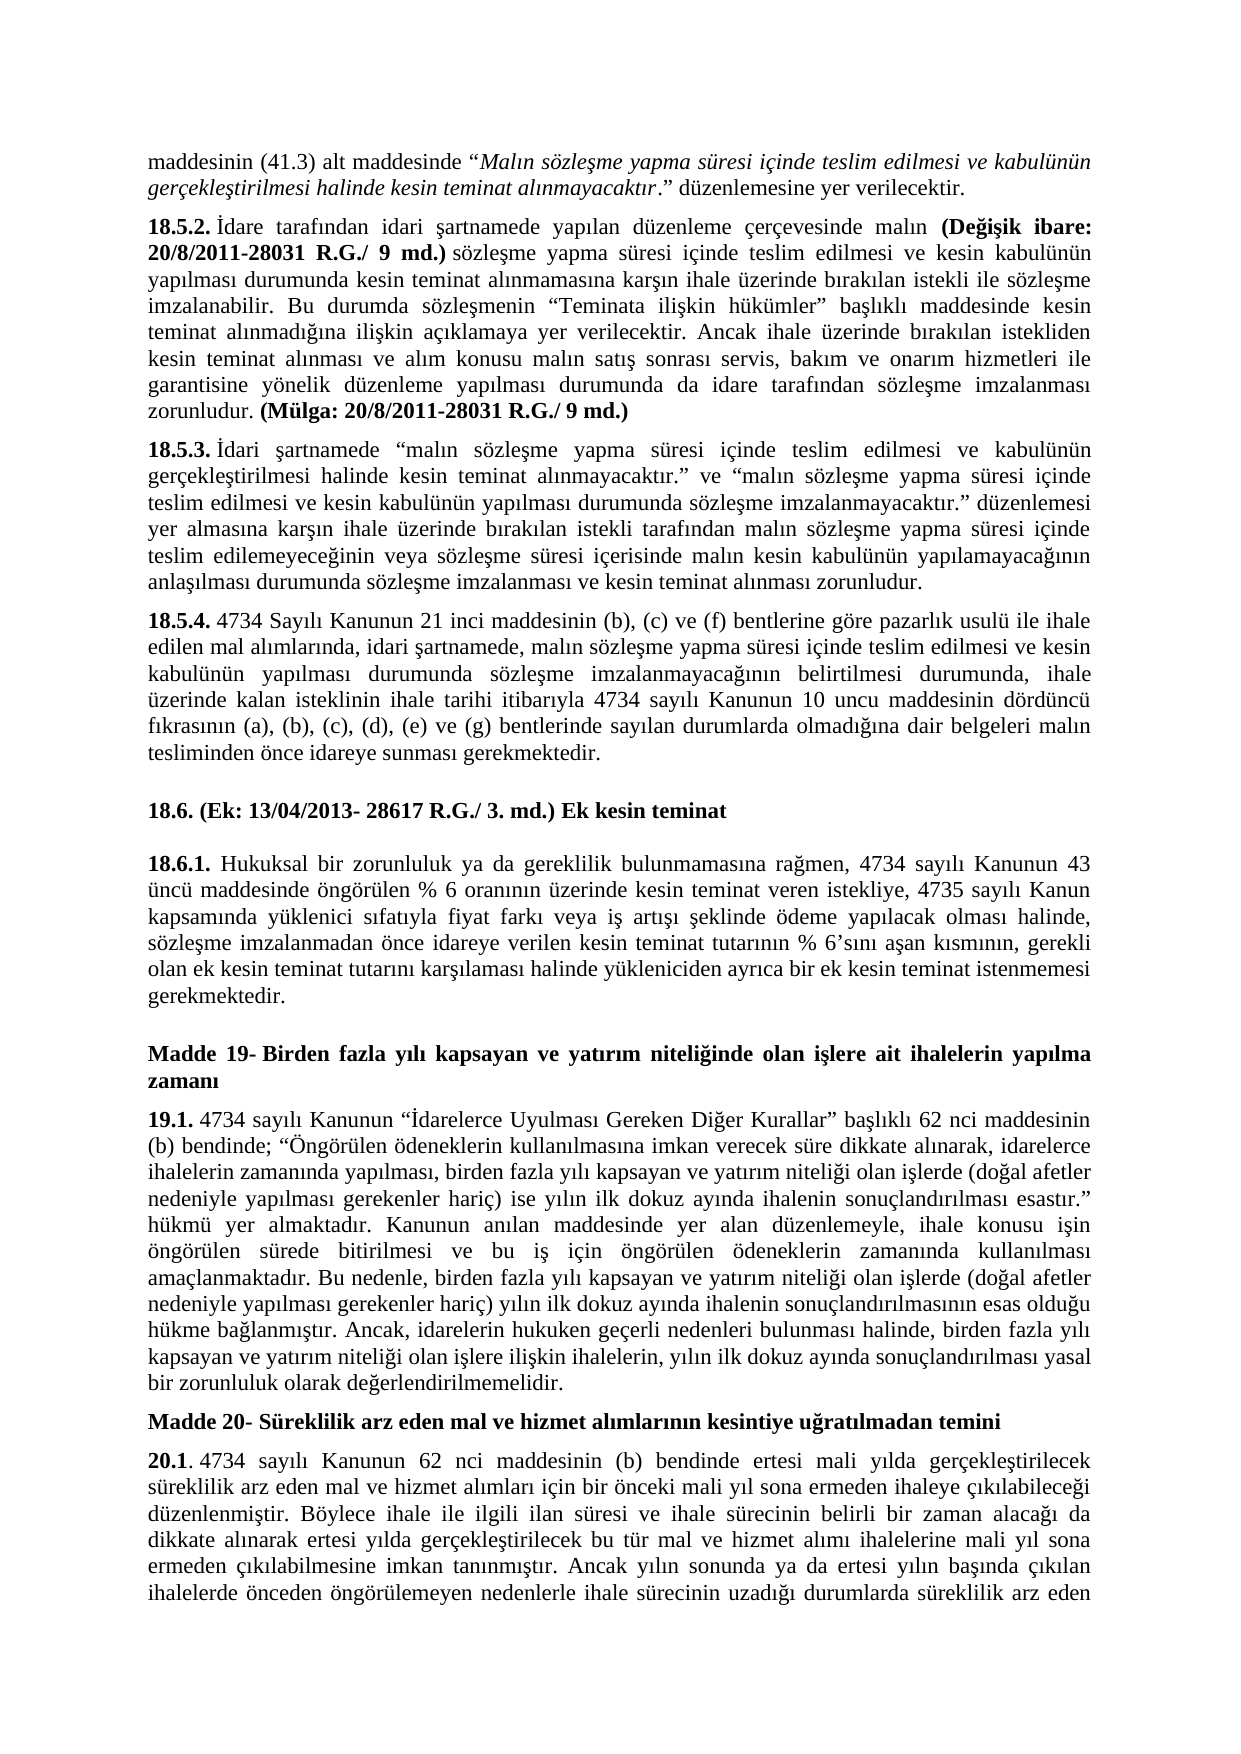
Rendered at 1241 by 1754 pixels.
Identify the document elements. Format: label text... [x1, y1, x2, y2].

text 18.6.1. Hukuksal bir zorunluluk ya da gereklilik bulunmamasına rağmen, 4734 sayılı Kanunun 43 üncü maddesinde öngörülen % 6 oranının üzerinde kesin teminat veren istekliye, 4735 sayılı Kanun kapsamında yüklenici sıfatıyla fiyat farkı veya iş artışı şeklinde ödeme yapılacak olması halinde, sözleşme imzalanmadan önce idareye verilen kesin teminat tutarının % 6’sını aşan kısmının, gerekli olan ek kesin teminat tutarını karşılaması halinde yükleniciden ayrıca bir ek kesin teminat istenmemesi gerekmektedir. [148, 850, 1092, 1008]
text 19.1. 4734 sayılı Kanunun “İdarelerce Uyulması Gereken Diğer Kurallar” başlıklı 62 nci maddesinin (b) bendinde; “Öngörülen ödeneklerin kullanılmasına imkan verecek süre dikkate alınarak, idarelerce ihalelerin zamanında yapılması, birden fazla yılı kapsayan ve yatırım niteliği olan işlerde (doğal afetler nedeniyle yapılması gerekenler hariç) ise yılın ilk dokuz ayında ihalenin sonuçlandırılması esastır.” hükmü yer almaktadır. Kanunun anılan maddesinde yer alan düzenlemeyle, ihale konusu işin öngörülen sürede bitirilmesi ve bu iş için öngörülen ödeneklerin zamanında kullanılması amaçlanmaktadır. Bu nedenle, birden fazla yılı kapsayan ve yatırım niteliği olan işlerde (doğal afetler nedeniyle yapılması gerekenler hariç) yılın ilk dokuz ayında ihalenin sonuçlandırılmasının esas olduğu hükme bağlanmıştır. Ancak, idarelerin hukuken geçerli nedenleri bulunması halinde, birden fazla yılı kapsayan ve yatırım niteliği olan işlere ilişkin ihalelerin, yılın ilk dokuz ayında sonuçlandırılması yasal bir zorunluluk olarak değerlendirilmemelidir. [148, 1106, 1092, 1396]
text 18.5.4. 4734 Sayılı Kanunun 21 inci maddesinin (b), (c) ve (f) bentlerine göre pazarlık usulü ile ihale edilen mal alımlarında, idari şartnamede, malın sözleşme yapma süresi içinde teslim edilmesi ve kesin kabulünün yapılması durumunda sözleşme imzalanmayacağının belirtilmesi durumunda, ihale üzerinde kalan isteklinin ihale tarihi itibarıyla 4734 sayılı Kanunun 10 uncu maddesinin dördüncü fıkrasının (a), (b), (c), (d), (e) ve (g) bentlerinde sayılan durumlarda olmadığına dair belgeleri malın tesliminden önce idareye sunması gerekmektedir. [148, 607, 1092, 765]
text Madde 20- Süreklilik arz eden mal ve hizmet alımlarının kesintiye uğratılmadan temini [148, 1408, 1092, 1434]
text 18.5.2. İdare tarafından idari şartnamede yapılan düzenleme çerçevesinde malın (Değişik ibare: 20/8/2011-28031 R.G./ 9 md.) sözleşme yapma süresi içinde teslim edilmesi ve kesin kabulünün yapılması durumunda kesin teminat alınmamasına karşın ihale üzerinde bırakılan istekli ile sözleşme imzalanabilir. Bu durumda sözleşmenin “Teminata ilişkin hükümler” başlıklı maddesinde kesin teminat alınmadığına ilişkin açıklamaya yer verilecektir. Ancak ihale üzerinde bırakılan istekliden kesin teminat alınması ve alım konusu malın satış sonrası servis, bakım ve onarım hizmetleri ile garantisine yönelik düzenleme yapılması durumunda da idare tarafından sözleşme imzalanması zorunludur. (Mülga: 20/8/2011-28031 R.G./ 9 md.) [148, 213, 1092, 424]
text 18.5.3. İdari şartnamede “malın sözleşme yapma süresi içinde teslim edilmesi ve kabulünün gerçekleştirilmesi halinde kesin teminat alınmayacaktır.” ve “malın sözleşme yapma süresi içinde teslim edilmesi ve kesin kabulünün yapılması durumunda sözleşme imzalanmayacaktır.” düzenlemesi yer almasına karşın ihale üzerinde bırakılan istekli tarafından malın sözleşme yapma süresi içinde teslim edilemeyeceğinin veya sözleşme süresi içerisinde malın kesin kabulünün yapılamayacağının anlaşılması durumunda sözleşme imzalanması ve kesin teminat alınması zorunludur. [148, 436, 1092, 594]
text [148, 1447, 1092, 1605]
text Madde 19- Birden fazla yılı kapsayan ve yatırım niteliğinde olan işlere ait ihalelerin yapılma zamanı [148, 1040, 1092, 1093]
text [148, 148, 1092, 200]
text 18.6. (Ek: 13/04/2013- 28617 R.G./ 3. md.) Ek kesin teminat [148, 797, 1092, 824]
